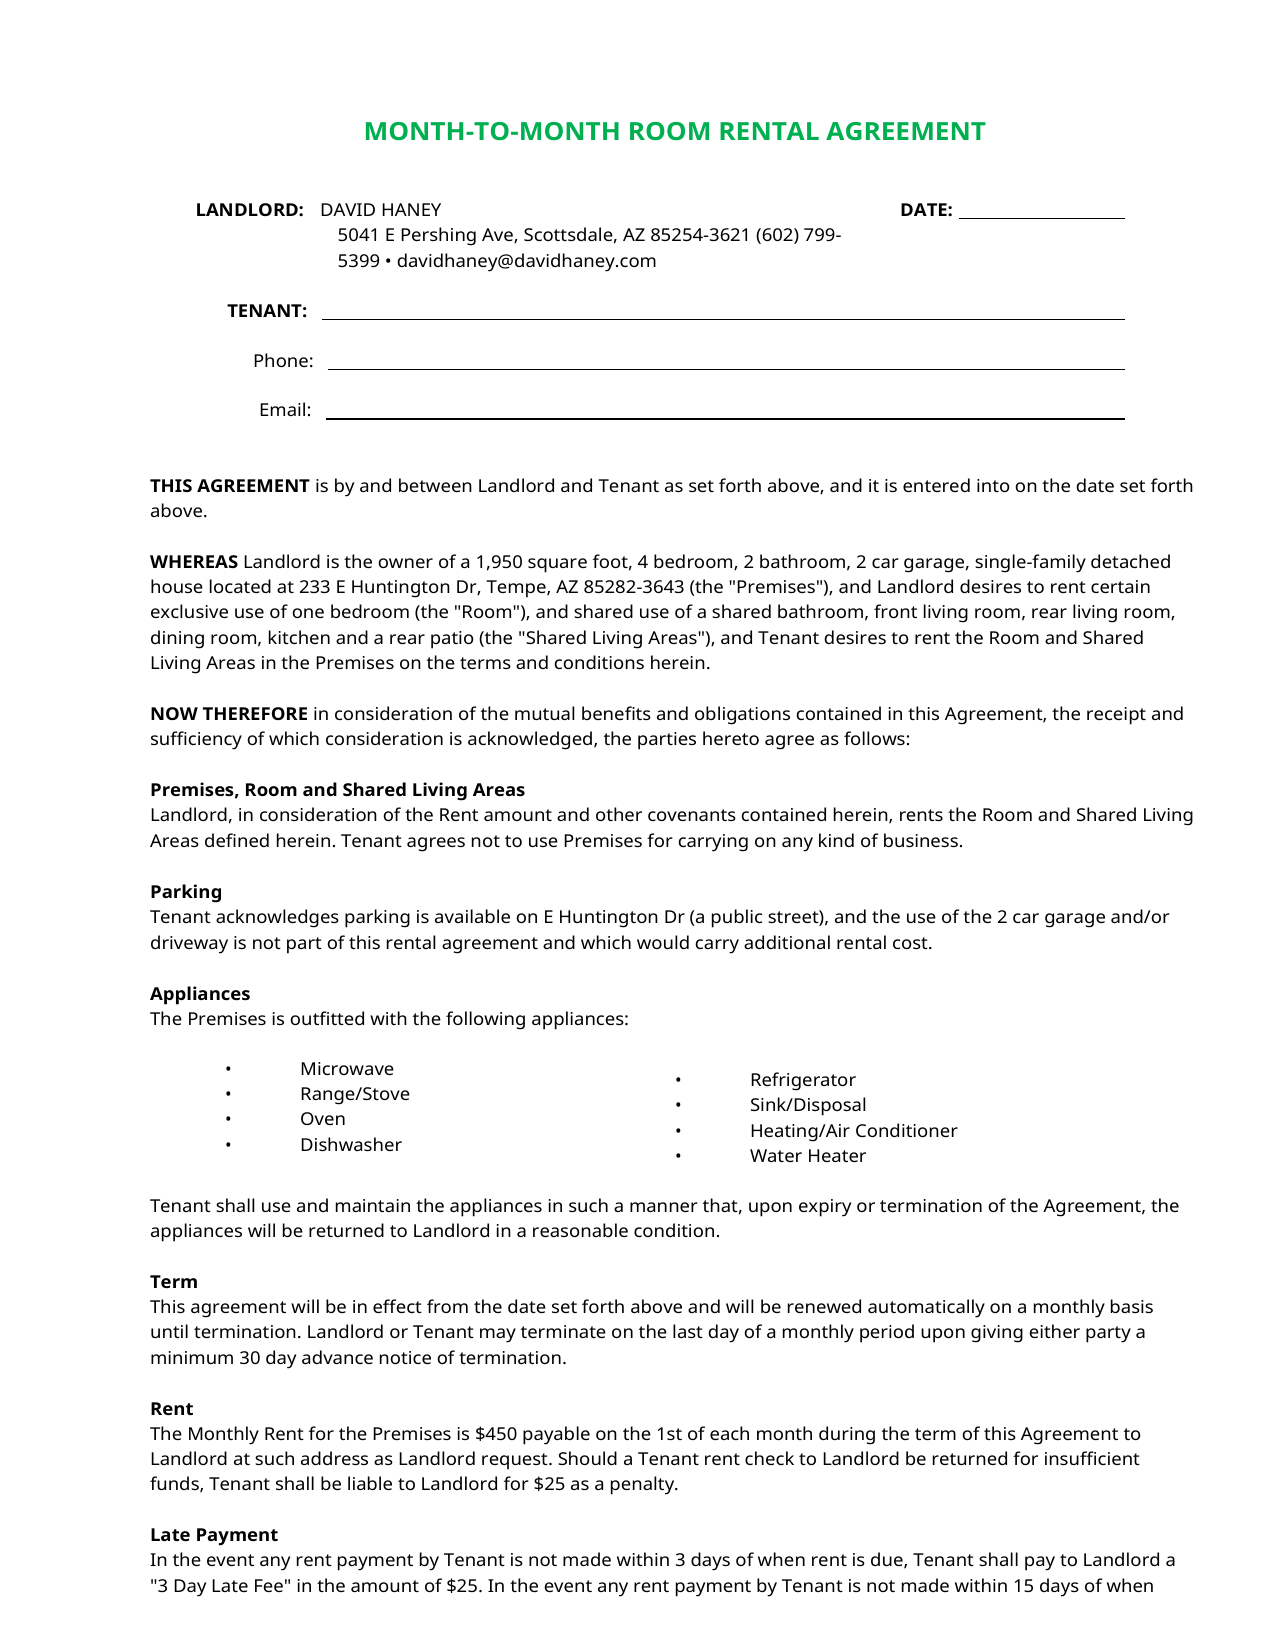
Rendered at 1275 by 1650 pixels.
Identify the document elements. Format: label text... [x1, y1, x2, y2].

text The Monthly Rent for the Premises is $450 payable on the 1st of each month during the term of this Agreement to Landlord at such address as Landlord request. Should a Tenant rent check to Landlord be returned for insufficient funds, Tenant shall be liable to Landlord for $25 as a penalty. [150, 1421, 1188, 1496]
text NOW THEREFORE in consideration of the mutual benefits and obligations contained in this Agreement, the receipt and sufficiency of which consideration is acknowledged, the parties hereto agree as follows: [150, 701, 1202, 751]
subtitle Parking [150, 879, 1202, 903]
text This agreement will be in effect from the date set forth above and will be renewed automatically on a monthly basis until termination. Landlord or Tenant may terminate on the last day of a monthly period upon giving either party a minimum 30 day advance notice of termination. [150, 1294, 1188, 1369]
list Range/Stove [225, 1082, 421, 1106]
subtitle TENANT: [150, 299, 1202, 323]
subtitle Premises, Room and Shared Living Areas [150, 777, 1202, 801]
text The Premises is outfitted with the following appliances: [150, 1006, 1202, 1031]
text Email: [259, 398, 1202, 422]
text Landlord, in consideration of the Rent amount and other covenants contained herein, rents the Room and Shared Living Areas defined herein. Tenant agrees not to use Premises for carrying on any kind of business. [150, 803, 1202, 852]
list Oven [225, 1107, 421, 1131]
list Water Heater [675, 1144, 1202, 1168]
text THIS AGREEMENT is by and between Landlord and Tenant as set forth above, and it is entered into on the date set forth above. [150, 473, 1202, 523]
text Phone: [253, 348, 1202, 372]
list Microwave [225, 1056, 421, 1080]
text LANDLORD: DAVID HANEY DATE: [195, 197, 1202, 222]
list Refrigerator [675, 1067, 1202, 1091]
text WHEREAS Landlord is the owner of a 1,950 square foot, 4 bedroom, 2 bathroom, 2 car garage, single-family detached house located at 233 E Huntington Dr, Tempe, AZ 85282-3643 (the "Premises"), and Landlord desires to rent certain exclusive use of one bedroom (the "Room"), and shared use of a shared bathroom, front living room, rear living room, dining room, kitchen and a rear patio (the "Shared Living Areas"), and Tenant desires to rent the Room and Shared Living Areas in the Premises on the terms and conditions herein. [150, 549, 1188, 675]
subtitle MONTH-TO-MONTH ROOM RENTAL AGREEMENT [147, 113, 1202, 147]
list Heating/Air Conditioner [675, 1118, 1202, 1142]
subtitle Late Payment [150, 1523, 1202, 1547]
subtitle Appliances [150, 981, 1202, 1006]
list Dishwasher [225, 1132, 421, 1157]
subtitle Rent [150, 1396, 1202, 1420]
text Tenant acknowledges parking is available on E Huntington Dr (a public street), and the use of the 2 car garage and/or driveway is not part of this rental agreement and which would carry additional rental cost. [150, 905, 1183, 954]
subtitle Term [150, 1269, 1202, 1293]
text 5041 E Pershing Ave, Scottsdale, AZ 85254-3621 (602) 799-5399 • davidhaney@davidhaney.com [337, 223, 852, 272]
list Sink/Disposal [675, 1093, 1202, 1117]
text Tenant shall use and maintain the appliances in such a manner that, upon expiry or termination of the Agreement, the appliances will be returned to Landlord in a reasonable condition. [150, 1193, 1202, 1243]
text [150, 1548, 1188, 1597]
